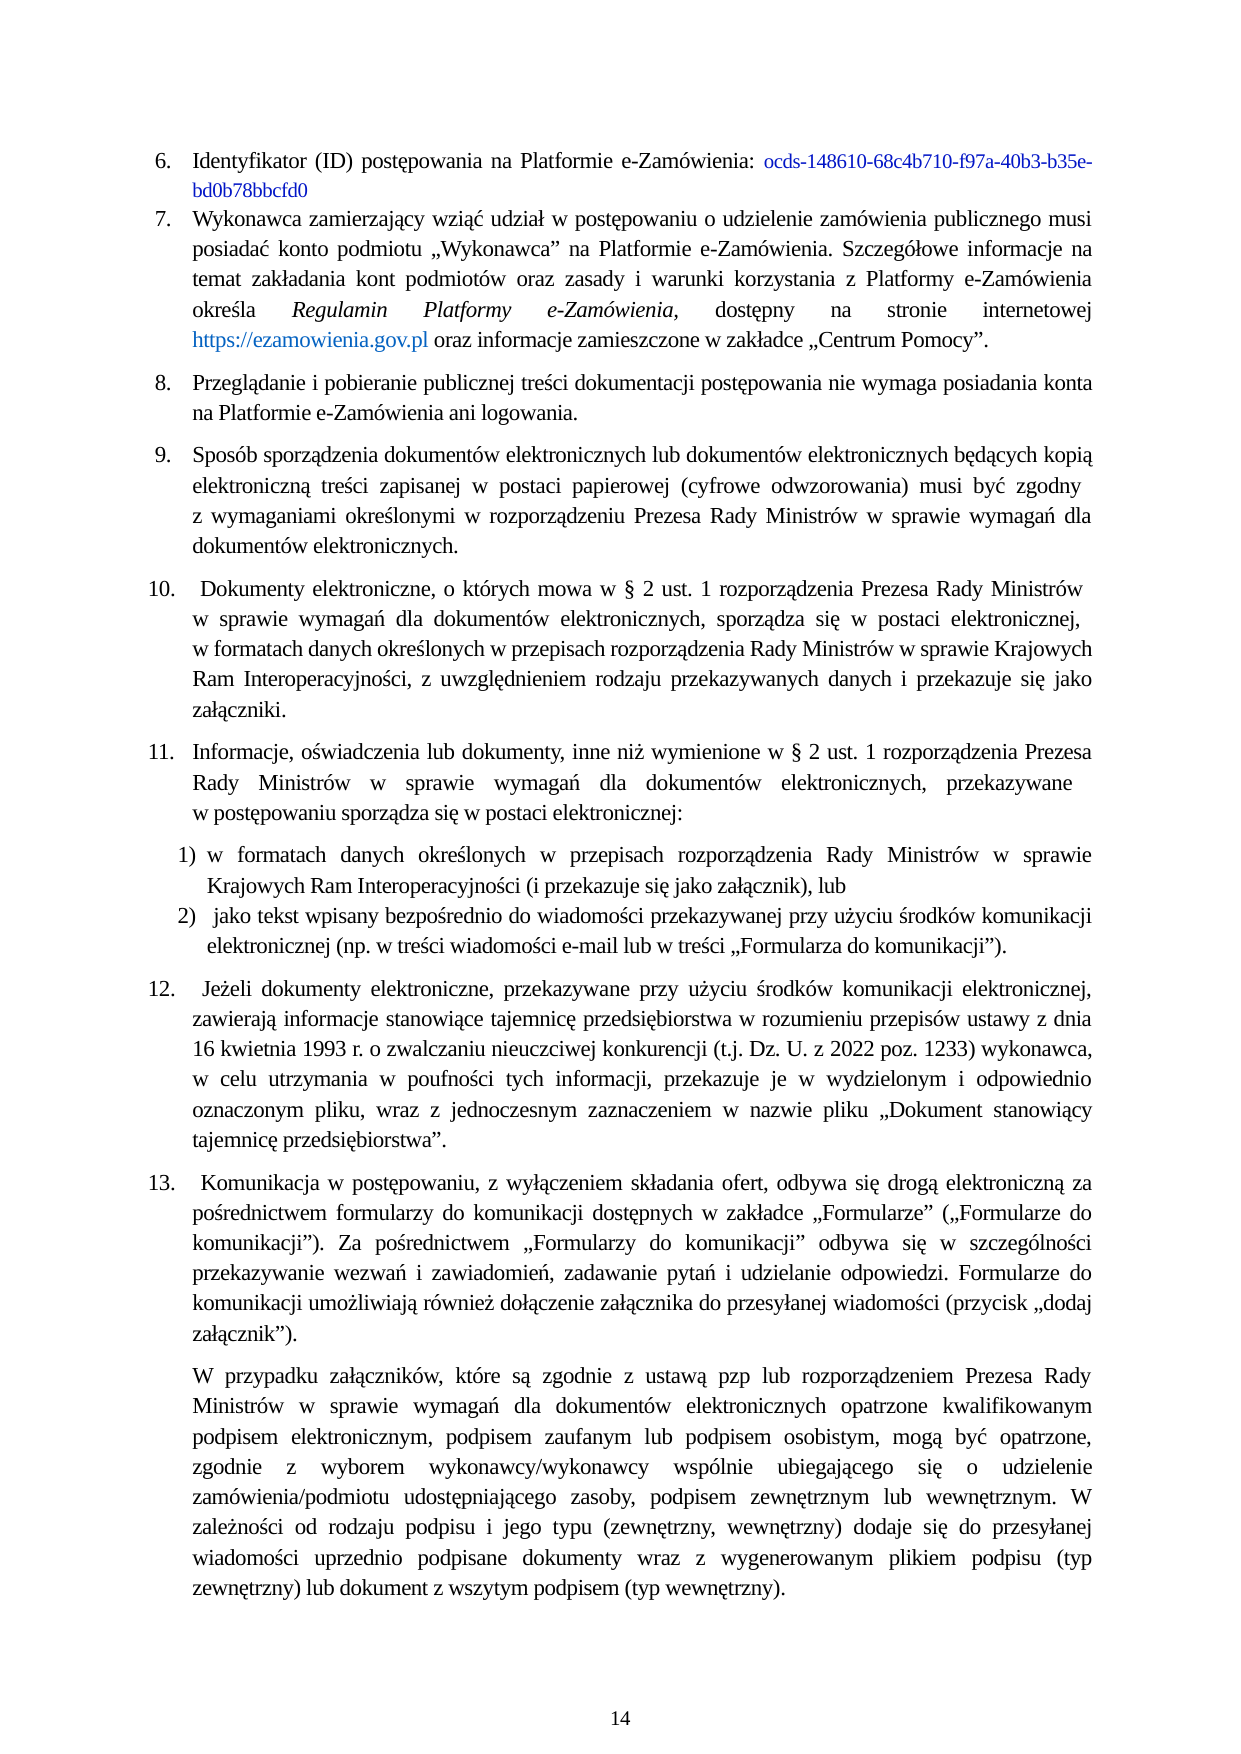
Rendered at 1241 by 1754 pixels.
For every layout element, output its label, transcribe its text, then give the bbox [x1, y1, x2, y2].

list Dokumenty elektroniczne, o których mowa w § 2 ust. 1 rozporządzenia Prezesa Rady Ministrów w sprawie wymagań dla dokumentów elektronicznych, sporządza się w postaci elektronicznej, w formatach danych określonych w przepisach rozporządzenia Rady Ministrów w sprawie Krajowych Ram Interoperacyjności, z uwzględnieniem rodzaju przekazywanych danych i przekazuje się jako załączniki. [148, 575, 1093, 722]
text W przypadku załączników, które są zgodnie z ustawą pzp lub rozporządzeniem Prezesa Rady Ministrów w sprawie wymagań dla dokumentów elektronicznych opatrzone kwalifikowanym podpisem elektronicznym, podpisem zaufanym lub podpisem osobistym, mogą być opatrzone, zgodnie z wyborem wykonawcy/wykonawcy wspólnie ubiegającego się o udzielenie zamówienia/podmiotu udostępniającego zasoby, podpisem zewnętrznym lub wewnętrznym. W zależności od rodzaju podpisu i jego typu (zewnętrzny, wewnętrzny) dodaje się do przesyłanej wiadomości uprzednio podpisane dokumenty wraz z wygenerowanym plikiem podpisu (typ zewnętrzny) lub dokument z wszytym podpisem (typ wewnętrzny). [192, 1362, 1093, 1600]
list jako tekst wpisany bezpośrednio do wiadomości przekazywanej przy użyciu środków komunikacji elektronicznej (np. w treści wiadomości e-mail lub w treści „Formularza do komunikacji”). [177, 902, 1093, 958]
list Sposób sporządzenia dokumentów elektronicznych lub dokumentów elektronicznych będących kopią elektroniczną treści zapisanej w postaci papierowej (cyfrowe odwzorowania) musi być zgodny z wymaganiami określonymi w rozporządzeniu Prezesa Rady Ministrów w sprawie wymagań dla dokumentów elektronicznych. [154, 442, 1093, 558]
list Identyfikator (ID) postępowania na Platformie e-Zamówienia: ocds-148610-68c4b710-f97a-40b3-b35e-bd0b78bbcfd0 [154, 148, 1093, 202]
list Komunikacja w postępowaniu, z wyłączeniem składania ofert, odbywa się drogą elektroniczną za pośrednictwem formularzy do komunikacji dostępnych w zakładce „Formularze” („Formularze do komunikacji”). Za pośrednictwem „Formularzy do komunikacji” odbywa się w szczególności przekazywanie wezwań i zawiadomień, zadawanie pytań i udzielanie odpowiedzi. Formularze do komunikacji umożliwiają również dołączenie załącznika do przesyłanej wiadomości (przycisk „dodaj załącznik”). [148, 1169, 1093, 1346]
list w formatach danych określonych w przepisach rozporządzenia Rady Ministrów w sprawie Krajowych Ram Interoperacyjności (i przekazuje się jako załącznik), lub [177, 842, 1093, 898]
list Przeglądanie i pobieranie publicznej treści dokumentacji postępowania nie wymaga posiadania konta na Platformie e-Zamówienia ani logowania. [154, 369, 1093, 425]
list Jeżeli dokumenty elektroniczne, przekazywane przy użyciu środków komunikacji elektronicznej, zawierają informacje stanowiące tajemnicę przedsiębiorstwa w rozumieniu przepisów ustawy z dnia 16 kwietnia 1993 r. o zwalczaniu nieuczciwej konkurencji (t.j. Dz. U. z 2022 poz. 1233) wykonawca, w celu utrzymania w poufności tych informacji, przekazuje je w wydzielonym i odpowiednio oznaczonym pliku, wraz z jednoczesnym zaznaczeniem w nazwie pliku „Dokument stanowiący tajemnicę przedsiębiorstwa”. [148, 975, 1093, 1152]
list Wykonawca zamierzający wziąć udział w postępowaniu o udzielenie zamówienia publicznego musi posiadać konto podmiotu „Wykonawca” na Platformie e-Zamówienia. Szczegółowe informacje na temat zakładania kont podmiotów oraz zasady i warunki korzystania z Platformy e-Zamówienia określa Regulamin Platformy e-Zamówienia, dostępny na stronie internetowej https://ezamowienia.gov.pl oraz informacje zamieszczone w zakładce „Centrum Pomocy”. [154, 205, 1093, 352]
list Informacje, oświadczenia lub dokumenty, inne niż wymienione w § 2 ust. 1 rozporządzenia Prezesa Rady Ministrów w sprawie wymagań dla dokumentów elektronicznych, przekazywane w postępowaniu sporządza się w postaci elektronicznej: [148, 738, 1093, 825]
